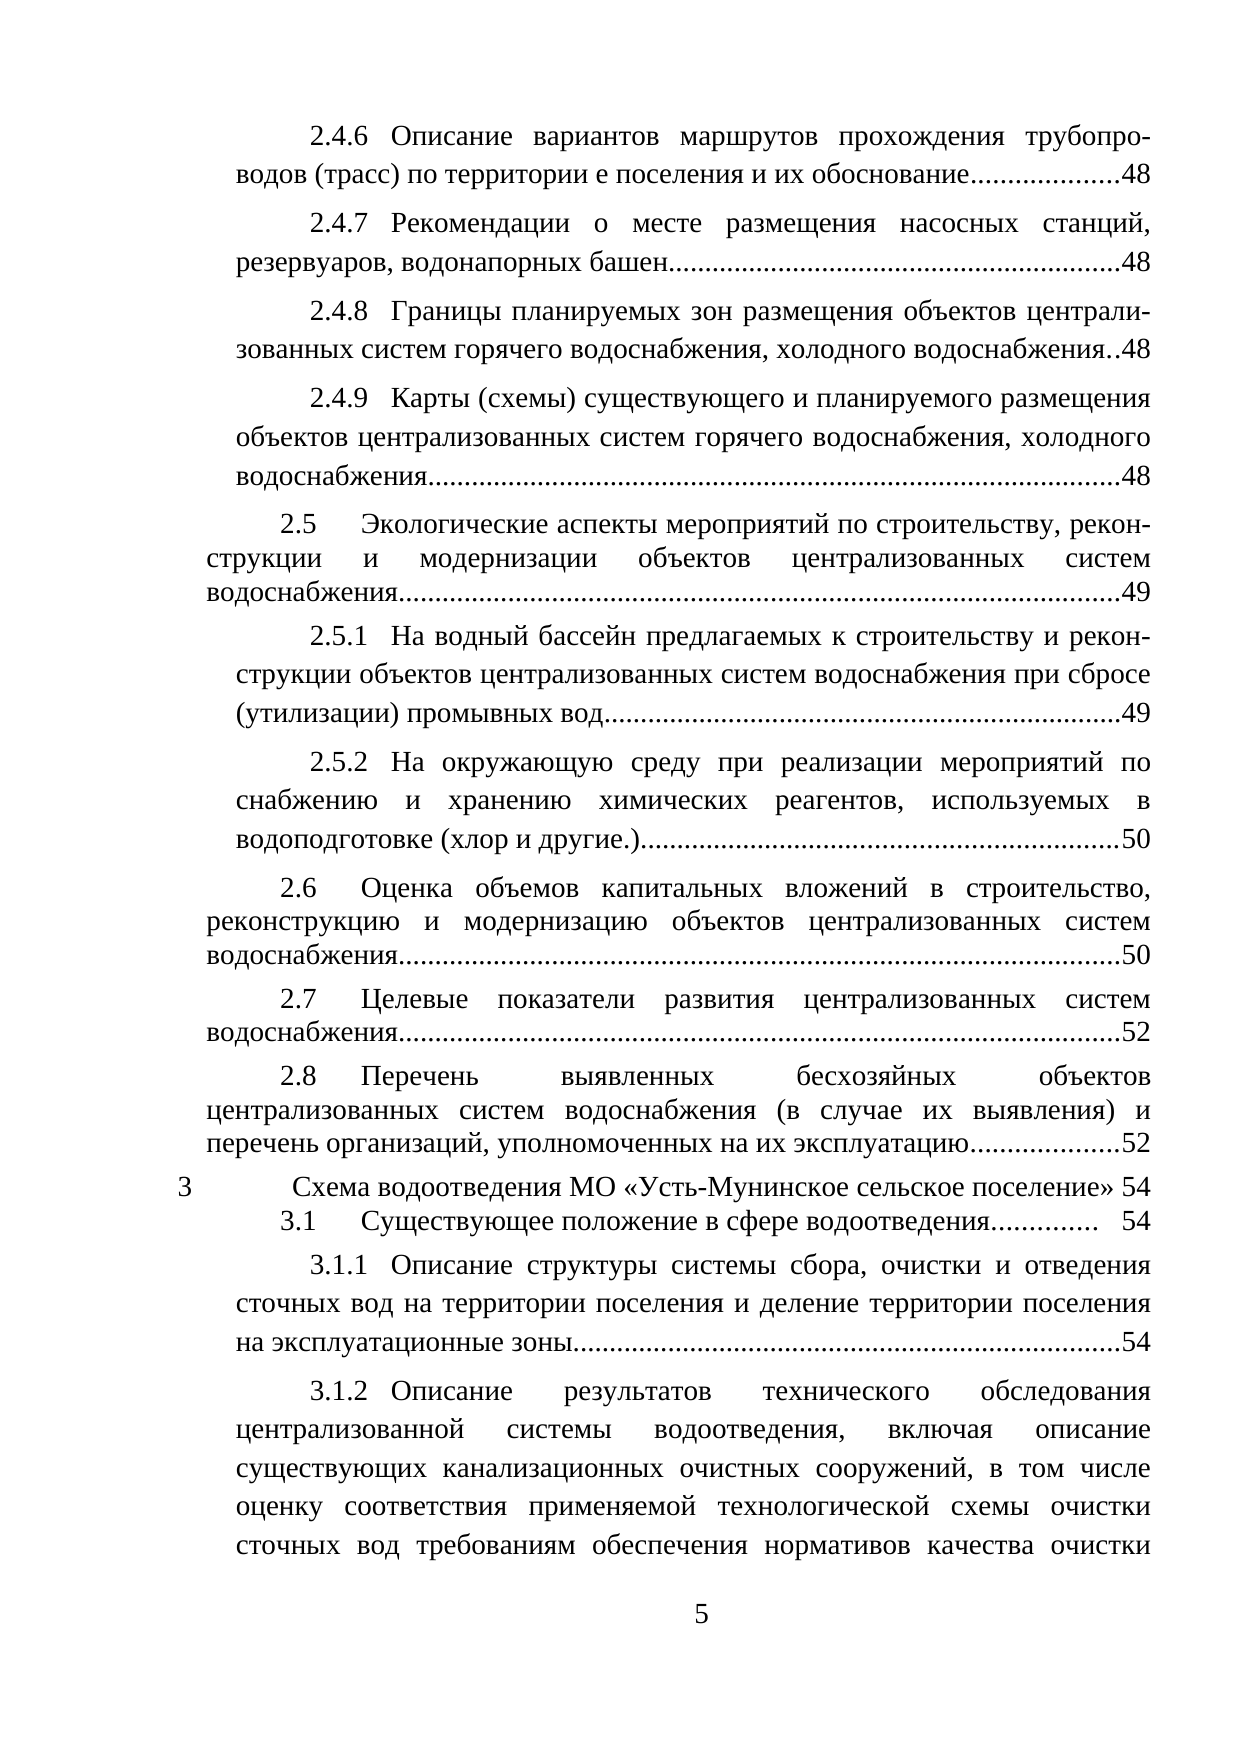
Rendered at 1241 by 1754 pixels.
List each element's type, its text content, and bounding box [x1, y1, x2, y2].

text 2.5.2 На окружающую среду при реализации мероприятий по снабжению и хранению химических реагентов, используемых в водоподготовке (хлор и другие.) 50 [236, 744, 1152, 854]
text 2.5.1 На водный бассейн предлагаемых к строительству и рекон-струкции объектов централизованных систем водоснабжения при сбросе (утилизации) промывных вод 49 [236, 618, 1152, 728]
text 2.4.7 Рекомендации о месте размещения насосных станций, резервуаров, водонапорных башен 48 [236, 206, 1152, 278]
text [236, 1373, 1152, 1561]
text 2.4.6 Описание вариантов маршрутов прохождения трубопро-водов (трасс) по территории е поселения и их обоснование 48 [236, 118, 1152, 190]
text 3.1.1 Описание структуры системы сбора, очистки и отведения сточных вод на территории поселения и деление территории поселения на эксплуатационные зоны 54 [236, 1247, 1152, 1357]
text 2.4.9 Карты (схемы) существующего и планируемого размещения объектов централизованных систем горячего водоснабжения, холодного водоснабжения 48 [236, 381, 1152, 491]
text 2.7 Целевые показатели развития централизованных систем водоснабжения 52 [206, 981, 1152, 1048]
text 2.6 Оценка объемов капитальных вложений в строительство, реконструкцию и модернизацию объектов централизованных систем водоснабжения 50 [206, 870, 1152, 970]
text 2.4.8 Границы планируемых зон размещения объектов централи-зованных систем горячего водоснабжения, холодного водоснабжения 48 [236, 293, 1152, 365]
text 2.5 Экологические аспекты мероприятий по строительству, рекон-струкции и модернизации объектов централизованных систем водоснабжения 49 [206, 507, 1152, 607]
text 3 Схема водоотведения МО «Усть-Мунинское сельское поселение» 54 [177, 1169, 1152, 1203]
text 3.1 Существующее положение в сфере водоотведения 54 [206, 1203, 1152, 1236]
text 2.8 Перечень выявленных бесхозяйных объектов централизованных систем водоснабжения (в случае их выявления) и перечень организаций, уполномоченных на их эксплуатацию 52 [206, 1058, 1152, 1159]
